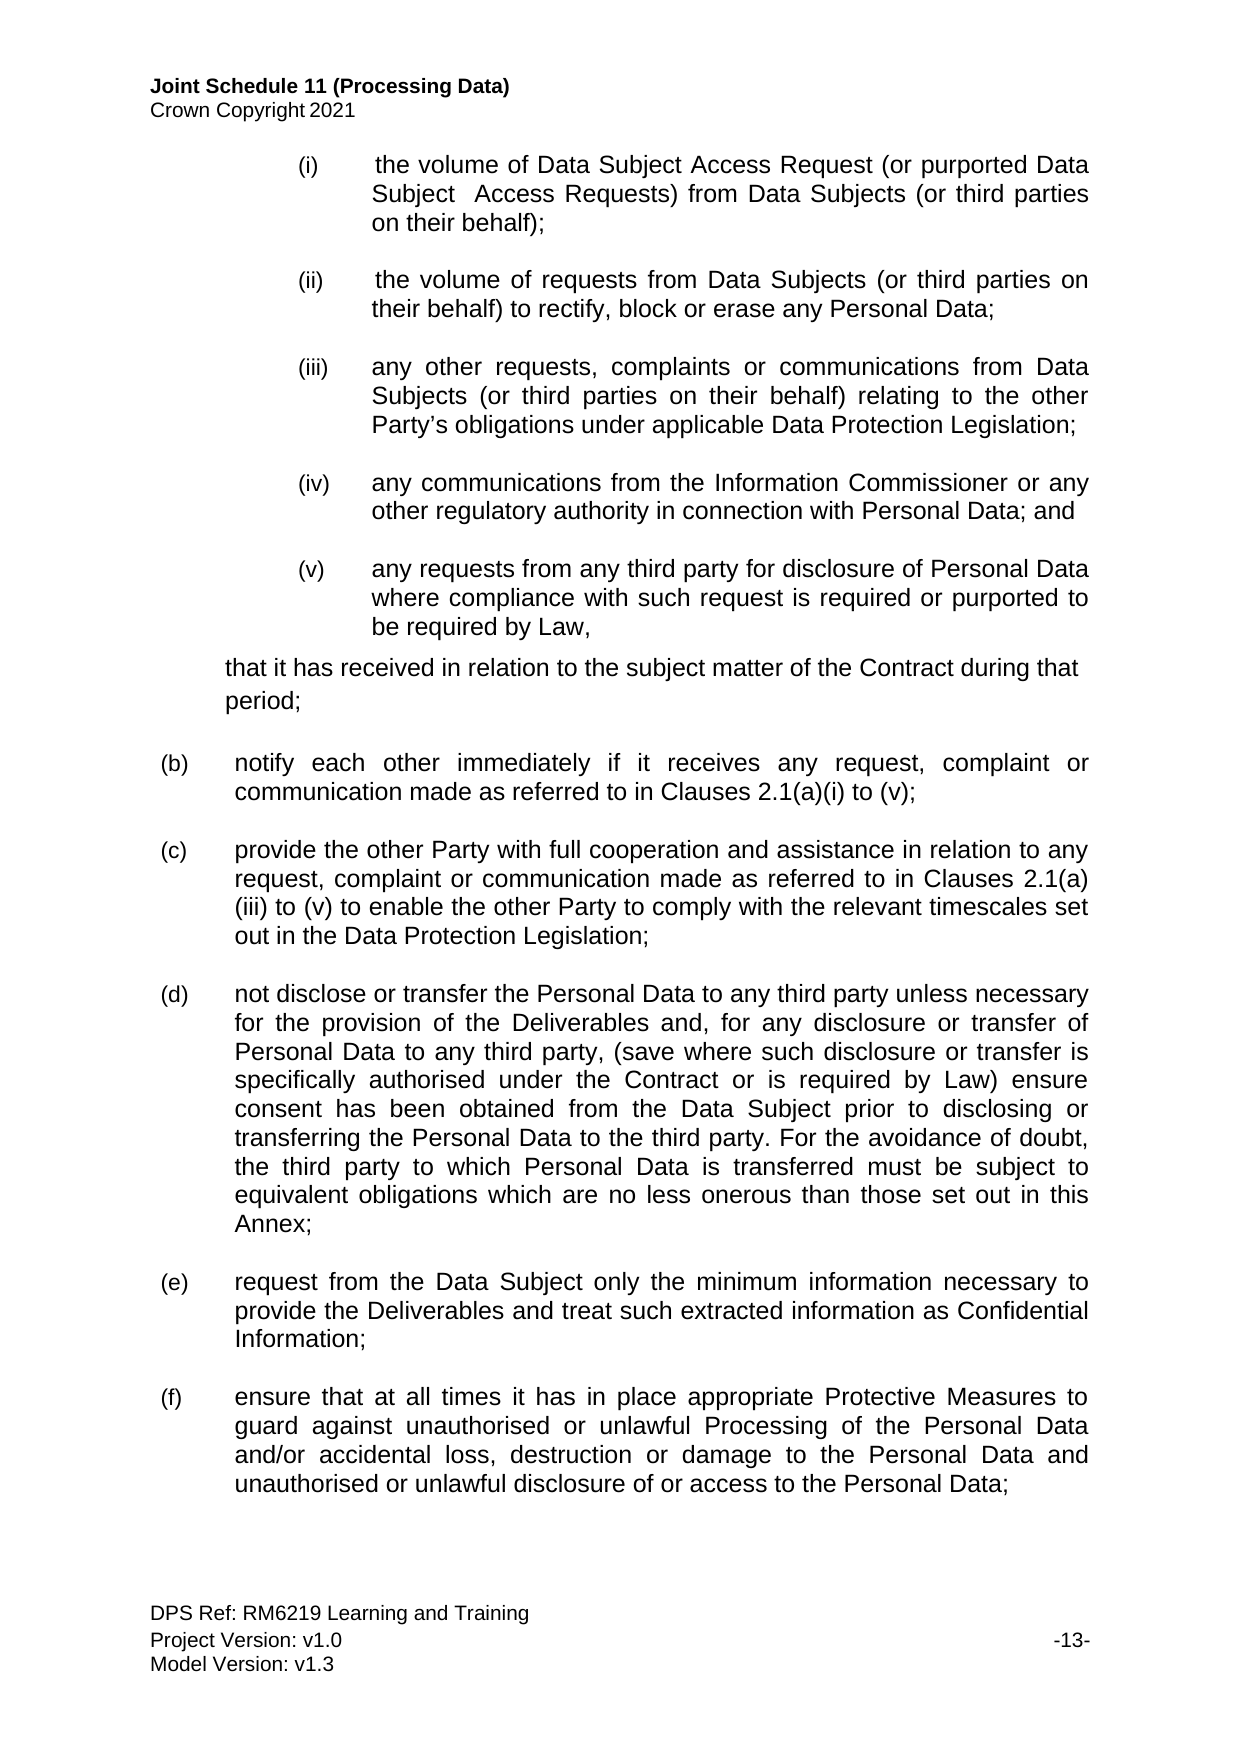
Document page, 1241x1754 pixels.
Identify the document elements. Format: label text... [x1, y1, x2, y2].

list not disclose or transfer the Personal Data to any third party unless necessary for the provision of the Deliverables and, for any disclosure or transfer of Personal Data to any third party, (save where such disclosure or transfer is specifically authorised under the Contract or is required by Law) ensure consent has been obtained from the Data Subject prior to disclosing or transferring the Personal Data to the third party. For the avoidance of doubt, the third party to which Personal Data is transferred must be subject to equivalent obligations which are no less onerous than those set out in this Annex; [160, 979, 1090, 1238]
list request from the Data Subject only the minimum information necessary to provide the Deliverables and treat such extracted information as Confidential Information; [160, 1267, 1090, 1353]
list any communications from the Information Commissioner or any other regulatory authority in connection with Personal Data; and [298, 467, 1090, 525]
list ensure that at all times it has in place appropriate Protective Measures to guard against unauthorised or unlawful Processing of the Personal Data and/or accidental loss, destruction or damage to the Personal Data and unauthorised or unlawful disclosure of or access to the Personal Data; [160, 1382, 1090, 1497]
list notify each other immediately if it receives any request, complaint or communication made as referred to in Clauses 2.1(a)(i) to (v); [160, 748, 1090, 806]
list any requests from any third party for disclosure of Personal Data where compliance with such request is required or purported to be required by Law, [298, 554, 1090, 640]
list the volume of Data Subject Access Request (or purported Data Subject Access Requests) from Data Subjects (or third parties on their behalf); [298, 150, 1090, 236]
list provide the other Party with full cooperation and assistance in relation to any request, complaint or communication made as referred to in Clauses 2.1(a)(iii) to (v) to enable the other Party to comply with the relevant timescales set out in the Data Protection Legislation; [160, 835, 1090, 950]
list the volume of requests from Data Subjects (or third parties on their behalf) to rectify, block or erase any Personal Data; [298, 265, 1090, 323]
text that it has received in relation to the subject matter of the Contract during that period; [225, 653, 1090, 715]
list any other requests, complaints or communications from Data Subjects (or third parties on their behalf) relating to the other Party’s obligations under applicable Data Protection Legislation; [298, 352, 1090, 438]
